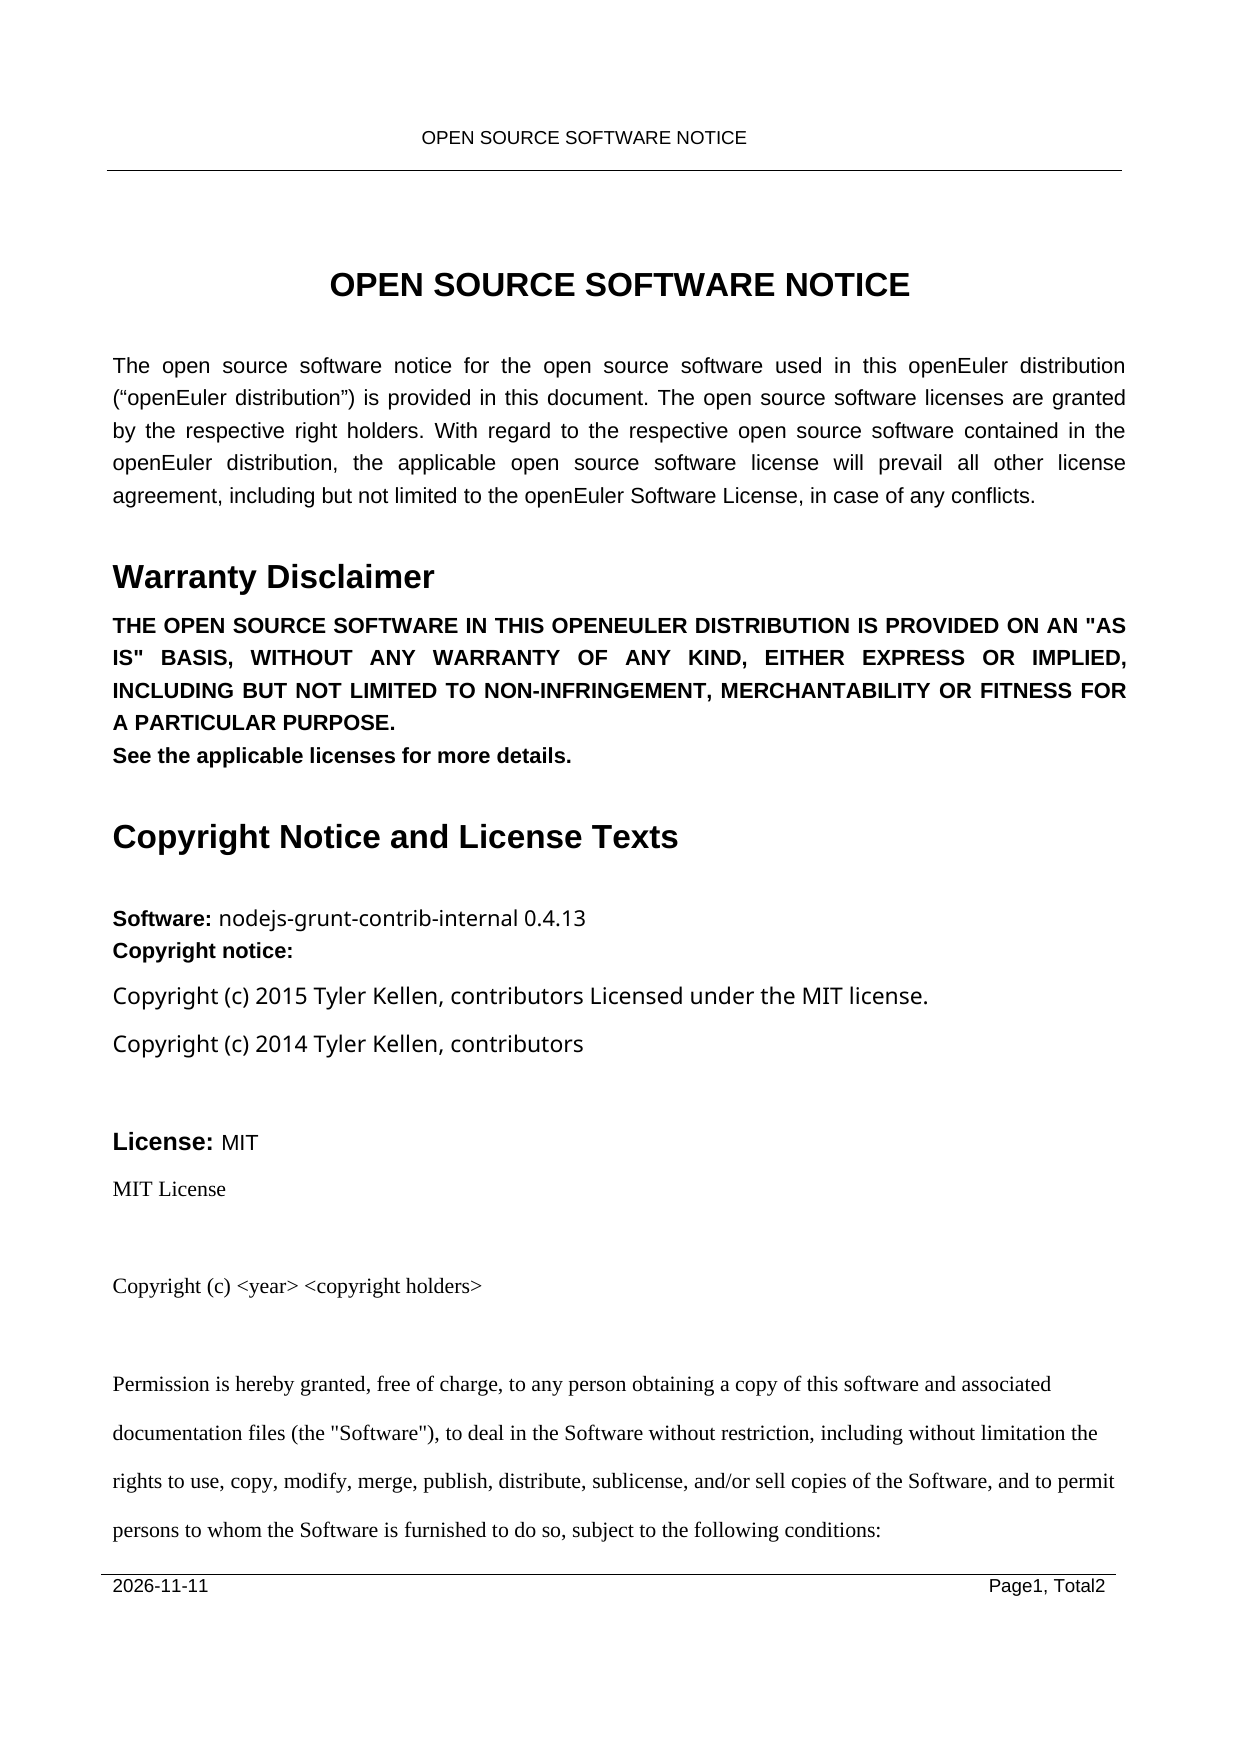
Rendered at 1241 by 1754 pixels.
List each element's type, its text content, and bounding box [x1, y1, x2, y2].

text License: MIT [112, 1125, 1128, 1158]
text OPEN SOURCE SOFTWARE NOTICE [112, 251, 1128, 316]
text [112, 1172, 1128, 1546]
text Software: nodejs-grunt-contrib-internal 0.4.13 [112, 901, 1128, 934]
text Warranty Disclaimer [112, 544, 1128, 609]
text Copyright (c) 2015 Tyler Kellen, contributors Licensed under the MIT license. Copyright (c) 2014 Tyler Kellen, contributors [112, 979, 1128, 1109]
text The open source software notice for the open source software used in this openEuler distribution (“openEuler distribution”) is provided in this document. The open source software licenses are granted by the respective right holders. With regard to the respective open source software contained in the openEuler distribution, the applicable open source software license will prevail all other license agreement, including but not limited to the openEuler Software License, in case of any conflicts. [112, 349, 1128, 511]
text Copyright Notice and License Texts [112, 804, 1128, 869]
text Copyright notice: [112, 934, 1128, 966]
text THE OPEN SOURCE SOFTWARE IN THIS OPENEULER DISTRIBUTION IS PROVIDED ON AN "AS IS" BASIS, WITHOUT ANY WARRANTY OF ANY KIND, EITHER EXPRESS OR IMPLIED, INCLUDING BUT NOT LIMITED TO NON-INFRINGEMENT, MERCHANTABILITY OR FITNESS FOR A PARTICULAR PURPOSE. See the applicable licenses for more details. [112, 609, 1128, 771]
